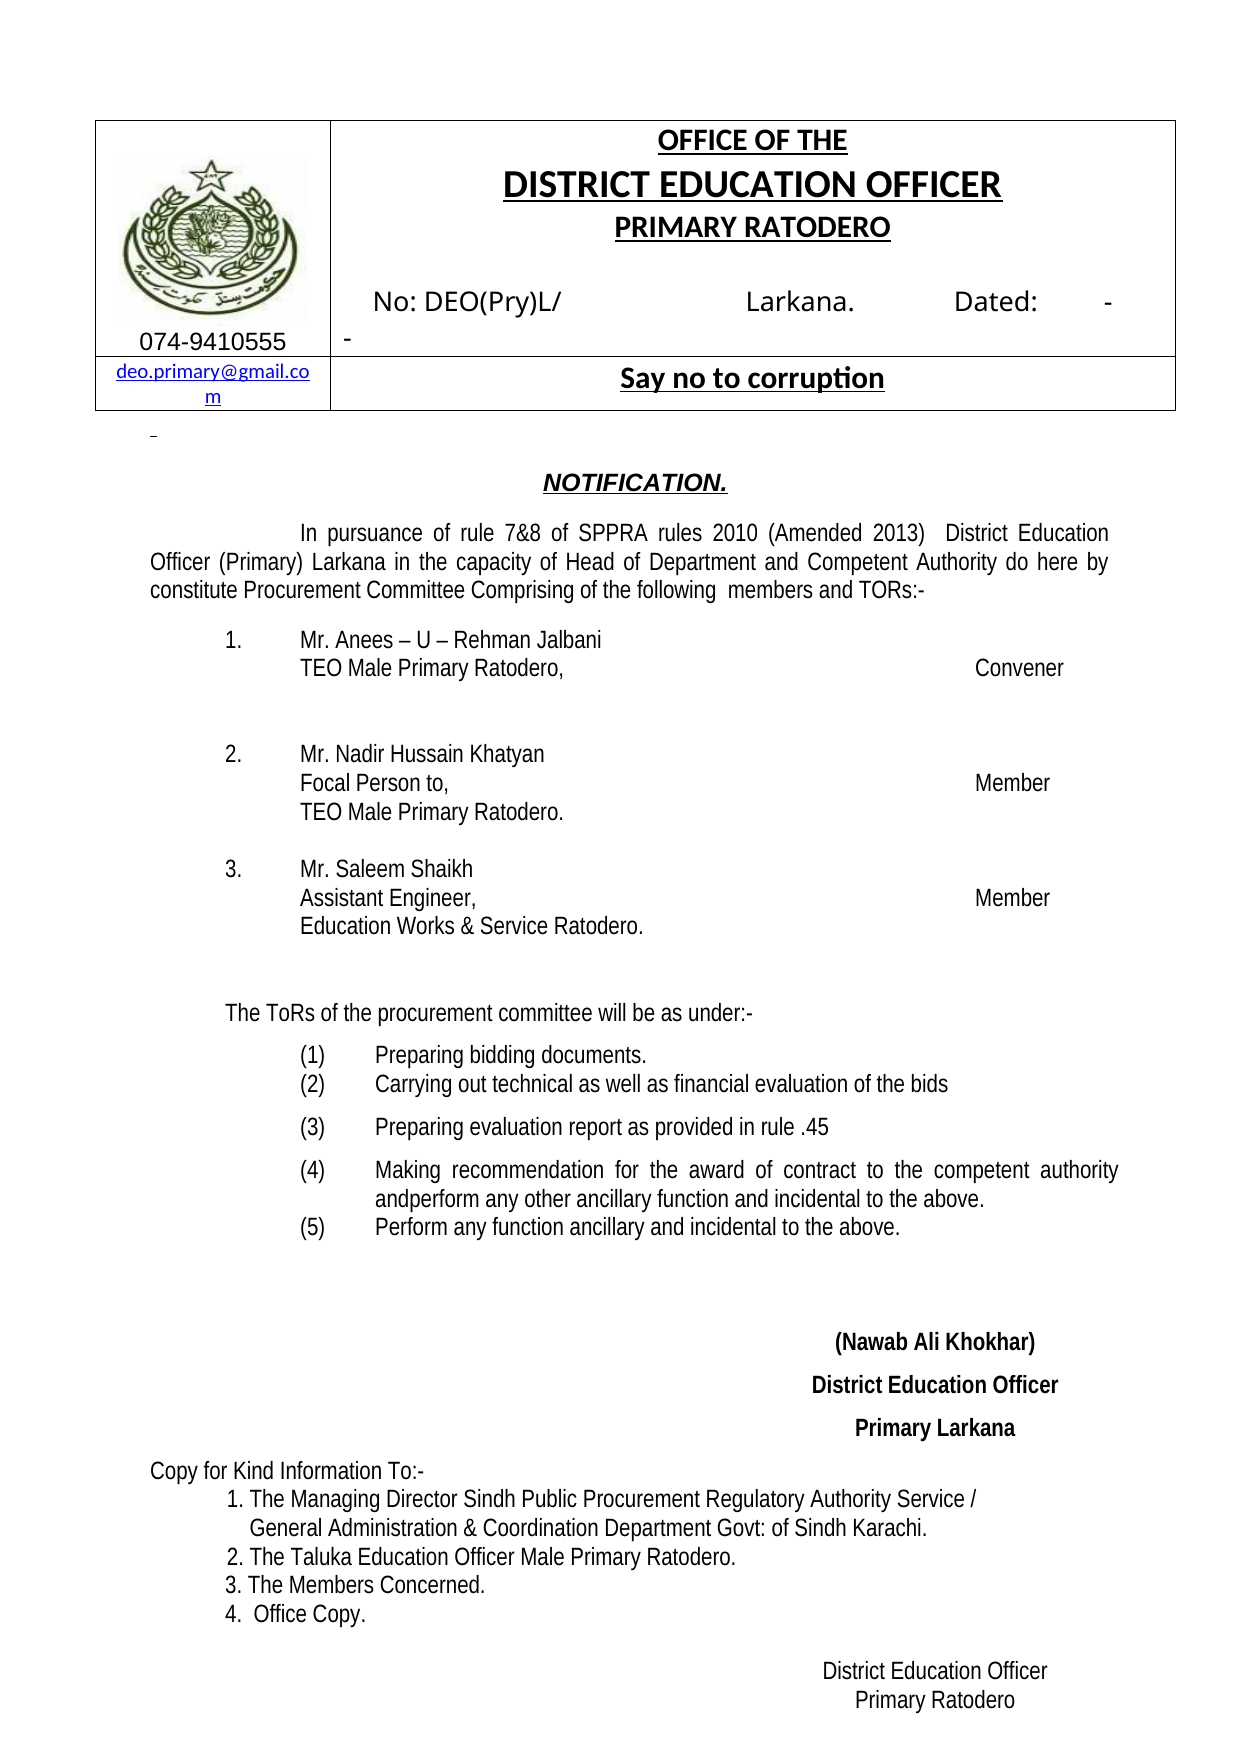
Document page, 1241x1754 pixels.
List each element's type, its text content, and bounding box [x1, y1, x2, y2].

text (Nawab Ali Khokhar) [750, 1327, 1120, 1356]
text 1. The Managing Director Sindh Public Procurement Regulatory Authority Service / [227, 1484, 1120, 1513]
text Primary Larkana [750, 1413, 1120, 1441]
table_cell deo.primary@gmail.com [96, 357, 330, 410]
text (4) Making recommendation for the award of contract to the competent authority andperform any other ancillary function and incidental to the above. [300, 1155, 1120, 1212]
table_header OFFICE OF THE DISTRICT EDUCATION OFFICER PRIMARY RATODERO 2 No: DEO(Pry)L/ Larkana. Dated: 09 - - [331, 121, 1175, 356]
text In pursuance of rule 7&8 of SPPRA rules 2010 (Amended 2013) District Education Officer (Primary) Larkana in the capacity of Head of Department and Competent Authority do here by constitute Procurement Committee Comprising of the following members and TORs:- [150, 518, 1111, 604]
text Primary Ratodero [750, 1685, 1120, 1713]
table_header 074-9410555 [96, 121, 330, 356]
text Focal Person to, Member [225, 768, 1120, 797]
text Education Works & Service Ratodero. [225, 911, 1120, 940]
text District Education Officer [750, 1656, 1120, 1685]
text (5) Perform any function ancillary and incidental to the above. [225, 1212, 1120, 1241]
text NOTIFICATION. [150, 468, 1120, 497]
text 1. Mr. Anees – U – Rehman Jalbani [150, 624, 1111, 653]
text Assistant Engineer, Member [225, 883, 1120, 911]
text Copy for Kind Information To:- [150, 1456, 1120, 1484]
text TEO Male Primary Ratodero, Convener [150, 653, 1120, 682]
text TEO Male Primary Ratodero. [225, 797, 1120, 825]
text General Administration & Coordination Department Govt: of Sindh Karachi. [227, 1513, 1120, 1542]
text (3) Preparing evaluation report as provided in rule .45 [225, 1112, 1120, 1141]
text (1) Preparing bidding documents. [150, 1040, 1120, 1069]
picture [118, 156, 308, 327]
text The ToRs of the procurement committee will be as under:- [150, 997, 1120, 1026]
text 3. Mr. Saleem Shaikh [187, 854, 1120, 883]
list 2. Mr. Nadir Hussain Khatyan [225, 739, 1120, 768]
text District Education Officer [750, 1370, 1120, 1398]
text 4. Office Copy. [150, 1599, 1120, 1627]
table_cell Say no to corruption [331, 357, 1175, 410]
text (2) Carrying out technical as well as financial evaluation of the bids [225, 1069, 1120, 1098]
text 3. The Members Concerned. [150, 1570, 1120, 1599]
text 2. The Taluka Education Officer Male Primary Ratodero. [227, 1542, 1120, 1570]
